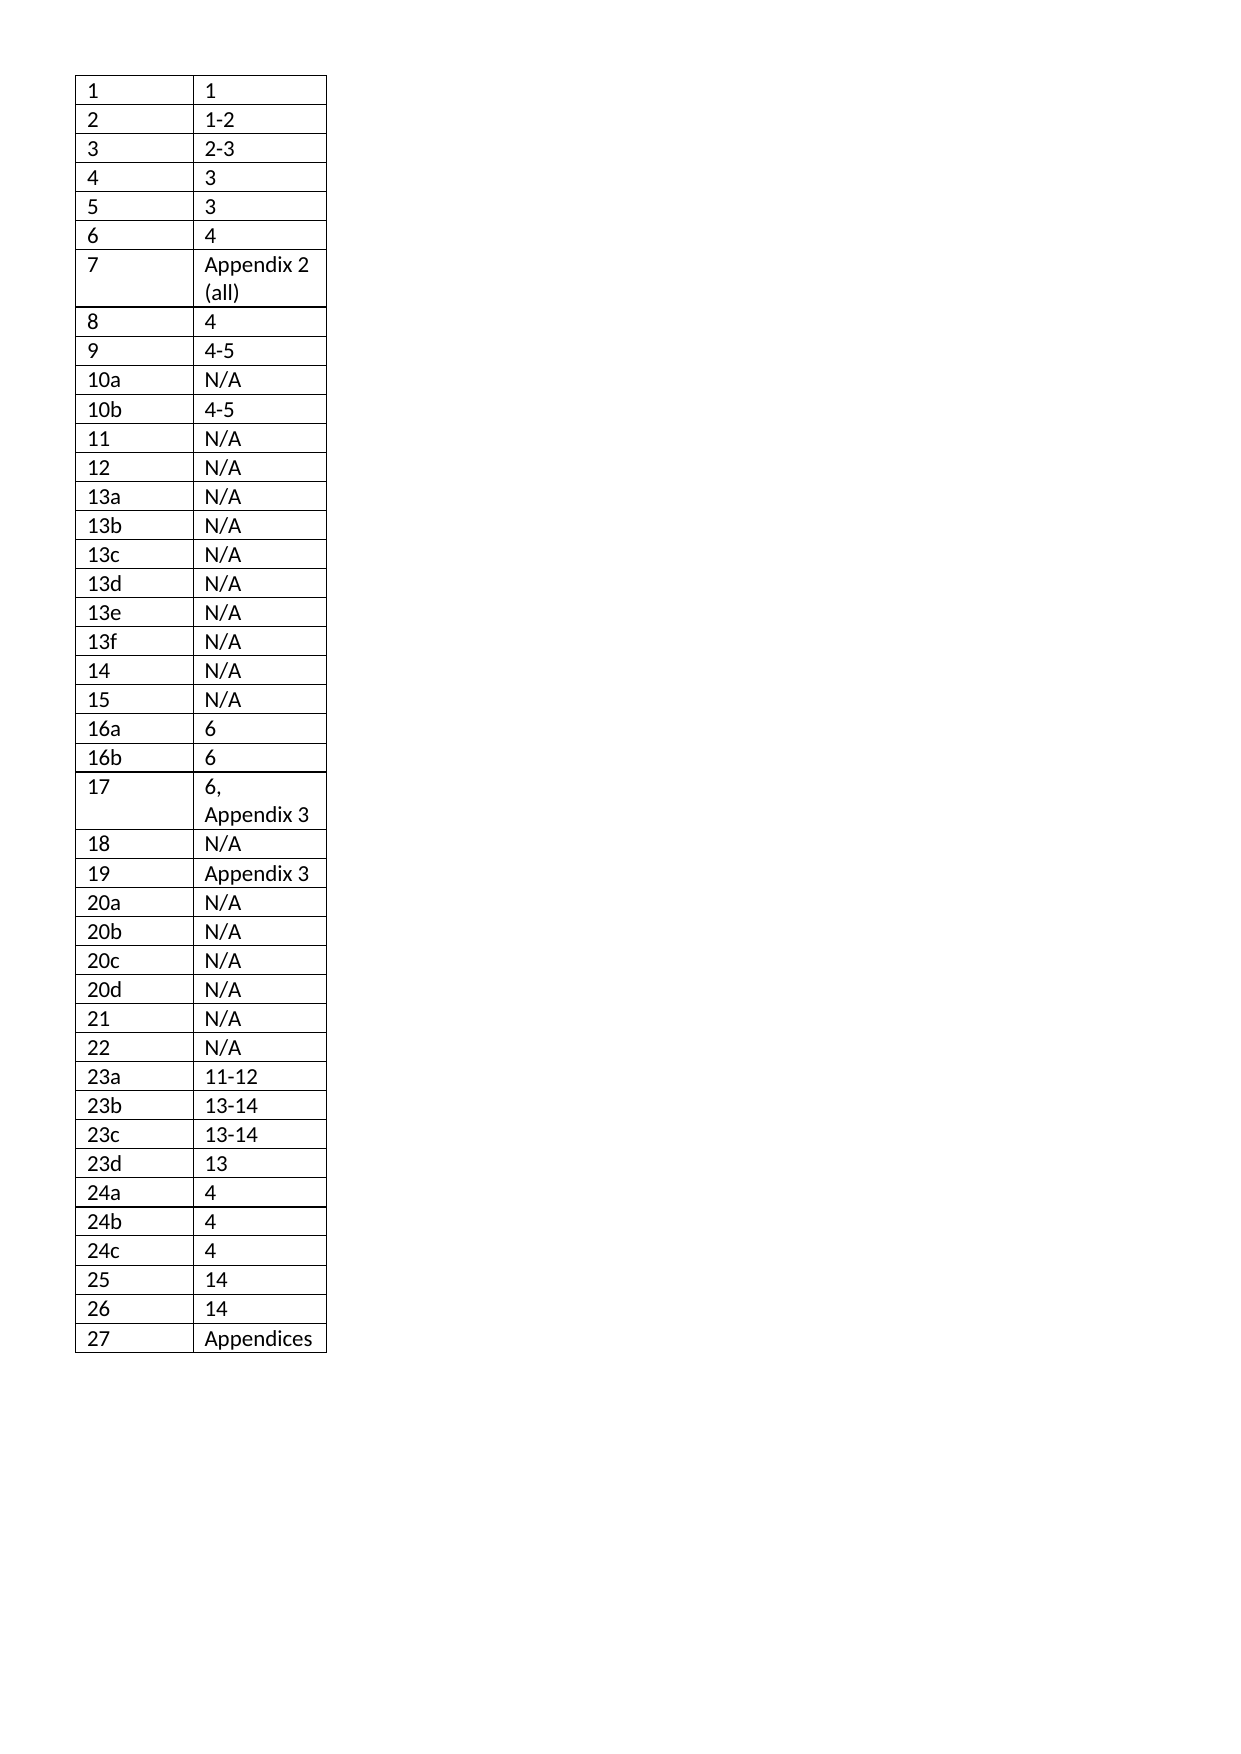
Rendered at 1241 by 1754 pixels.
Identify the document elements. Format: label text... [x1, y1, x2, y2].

table_cell 20d [76, 975, 193, 1003]
table_cell 16a [76, 714, 193, 742]
table_cell 4 [76, 163, 193, 191]
table_cell 24a [76, 1178, 193, 1206]
table_cell 19 [76, 859, 193, 887]
table_cell Appendices [194, 1324, 326, 1352]
table_cell 6 [194, 744, 326, 771]
table_cell 23d [76, 1149, 193, 1177]
table_cell N/A [194, 453, 326, 481]
table_cell 3 [194, 163, 326, 191]
table_cell N/A [194, 598, 326, 626]
table_cell N/A [194, 830, 326, 858]
table_cell Appendix 2 (all) [194, 250, 326, 306]
table_cell 24c [76, 1236, 193, 1264]
table_cell 4 [194, 308, 326, 336]
table_cell 13a [76, 482, 193, 510]
table_cell N/A [194, 540, 326, 568]
table_cell N/A [194, 917, 326, 945]
table_cell N/A [194, 366, 326, 394]
table_cell 4-5 [194, 395, 326, 423]
table_cell 25 [76, 1266, 193, 1293]
table_cell 20b [76, 917, 193, 945]
table_cell N/A [194, 511, 326, 539]
table_cell 14 [194, 1266, 326, 1293]
table_cell 22 [76, 1033, 193, 1061]
table_cell 4-5 [194, 337, 326, 364]
table_cell Appendix 3 [194, 859, 326, 887]
table_cell 18 [76, 830, 193, 858]
table_cell N/A [194, 1033, 326, 1061]
table_cell 13f [76, 627, 193, 655]
table_cell N/A [194, 685, 326, 713]
table_cell 13-14 [194, 1120, 326, 1148]
table_cell 14 [76, 656, 193, 684]
table_cell 26 [76, 1295, 193, 1323]
table_cell 13-14 [194, 1091, 326, 1119]
table_cell N/A [194, 424, 326, 452]
table_cell 20c [76, 946, 193, 974]
table_cell N/A [194, 482, 326, 510]
table_cell 11-12 [194, 1062, 326, 1090]
table_cell N/A [194, 888, 326, 916]
table_cell 10a [76, 366, 193, 394]
table_cell N/A [194, 946, 326, 974]
table_cell 4 [194, 1236, 326, 1264]
table_cell 13 [194, 1149, 326, 1177]
table_cell 6 [194, 714, 326, 742]
table_cell 17 [76, 773, 193, 828]
table_cell 4 [194, 1178, 326, 1206]
table_cell 13c [76, 540, 193, 568]
table_cell N/A [194, 975, 326, 1003]
table_cell 5 [76, 192, 193, 220]
table_cell 9 [76, 337, 193, 364]
table_cell 3 [194, 192, 326, 220]
table_cell 1 [194, 76, 326, 104]
table_cell 13d [76, 569, 193, 597]
table_cell 24b [76, 1208, 193, 1235]
table_cell N/A [194, 627, 326, 655]
table_cell 1-2 [194, 105, 326, 133]
table_cell 21 [76, 1004, 193, 1032]
table_cell 2-3 [194, 134, 326, 162]
table_cell 8 [76, 308, 193, 336]
table_cell 4 [194, 1208, 326, 1235]
table_cell 16b [76, 744, 193, 771]
table_cell 13e [76, 598, 193, 626]
table_cell 3 [76, 134, 193, 162]
table_cell 14 [194, 1295, 326, 1323]
table_cell 15 [76, 685, 193, 713]
table_cell 13b [76, 511, 193, 539]
table_cell 7 [76, 250, 193, 306]
table_cell N/A [194, 1004, 326, 1032]
table_cell 4 [194, 221, 326, 249]
table_cell 27 [76, 1324, 193, 1352]
table_cell 11 [76, 424, 193, 452]
table_cell 12 [76, 453, 193, 481]
table_cell N/A [194, 569, 326, 597]
table_cell 23b [76, 1091, 193, 1119]
table_cell N/A [194, 656, 326, 684]
table_cell 20a [76, 888, 193, 916]
table_cell 1 [76, 76, 193, 104]
table_cell 2 [76, 105, 193, 133]
table_cell 23a [76, 1062, 193, 1090]
table_cell 23c [76, 1120, 193, 1148]
table_cell 6 [76, 221, 193, 249]
table_cell 10b [76, 395, 193, 423]
table_cell 6, Appendix 3 [194, 773, 326, 828]
